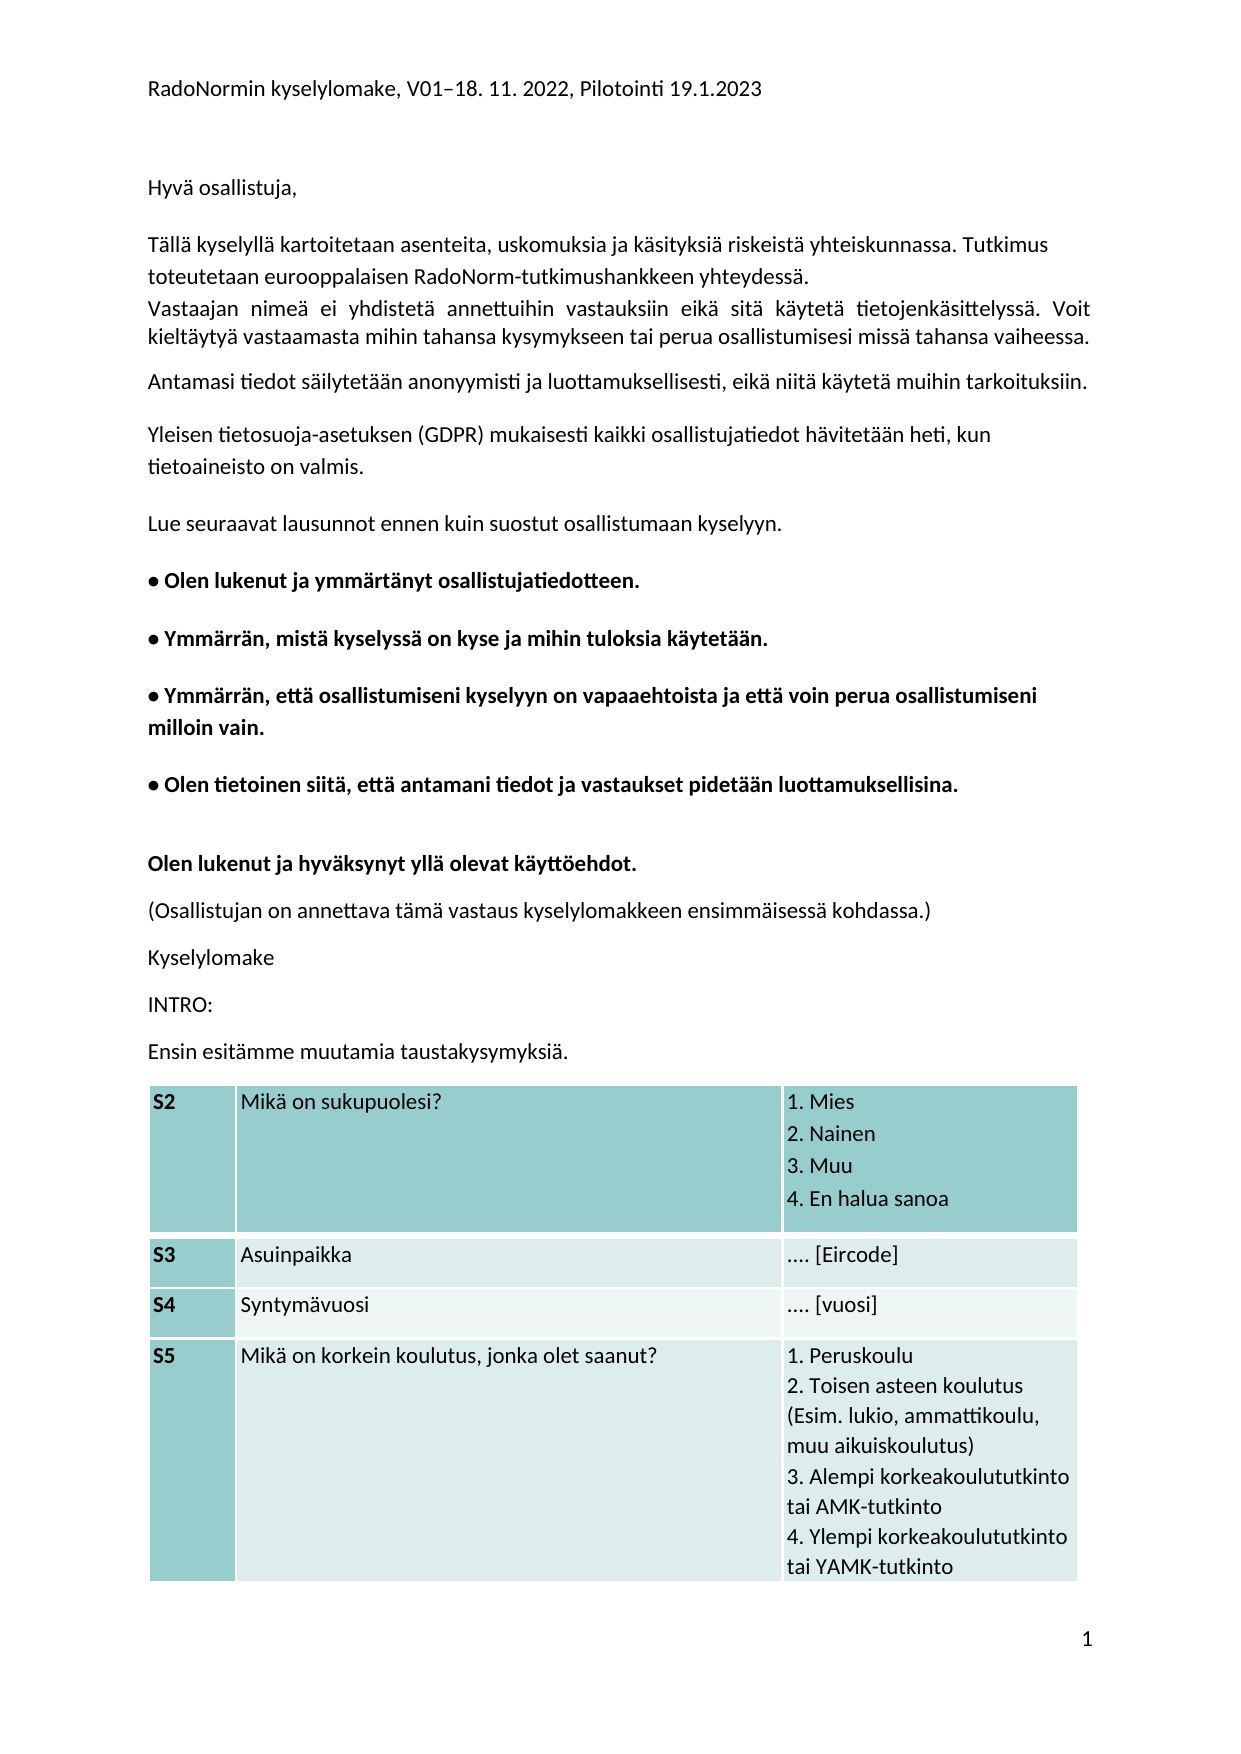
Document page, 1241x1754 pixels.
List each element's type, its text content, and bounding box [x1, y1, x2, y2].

table_cell S5 [150, 1340, 235, 1581]
table_header Mikä on sukupuolesi? [237, 1086, 781, 1232]
text • Ymmärrän, että osallistumiseni kyselyyn on vapaaehtoista ja että voin perua osallistumiseni milloin vain. [148, 681, 1093, 741]
table_header S2 [150, 1086, 235, 1232]
table_cell .... [vuosi] [784, 1289, 1077, 1337]
table_cell Asuinpaikka [237, 1239, 781, 1287]
text Yleisen tietosuoja-asetuksen (GDPR) mukaisesti kaikki osallistujatiedot hävitetään heti, kun tietoaineisto on valmis. [148, 420, 1093, 480]
text Tällä kyselyllä kartoitetaan asenteita, uskomuksia ja käsityksiä riskeistä yhteiskunnassa. Tutkimus toteutetaan eurooppalaisen RadoNorm-tutkimushankkeen yhteydessä. [148, 230, 1093, 290]
text Hyvä osallistuja, [148, 173, 1093, 201]
table_cell S3 [150, 1239, 235, 1287]
text Olen lukenut ja hyväksynyt yllä olevat käyttöehdot. [148, 849, 1093, 877]
text Vastaajan nimeä ei yhdistetä annettuihin vastauksiin eikä sitä käytetä tietojenkäsittelyssä. Voit kieltäytyä vastaamasta mihin tahansa kysymykseen tai perua osallistumisesi missä tahansa vaiheessa. [148, 294, 1093, 350]
text Kyselylomake [148, 943, 1093, 971]
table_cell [237, 1340, 781, 1581]
text (Osallistujan on annettava tämä vastaus kyselylomakkeen ensimmäisessä kohdassa.) [148, 896, 1093, 924]
table_cell S4 [150, 1289, 235, 1337]
text • Ymmärrän, mistä kyselyssä on kyse ja mihin tuloksia käytetään. [148, 624, 1093, 652]
text • Olen tietoinen siitä, että antamani tiedot ja vastaukset pidetään luottamuksellisina. [148, 770, 1093, 798]
table_header 1. Mies 2. Nainen 3. Muu 4. En halua sanoa [784, 1086, 1077, 1232]
text INTRO: [148, 990, 1093, 1018]
text Antamasi tiedot säilytetään anonyymisti ja luottamuksellisesti, eikä niitä käytetä muihin tarkoituksiin. [148, 367, 1093, 395]
table_cell Syntymävuosi [237, 1289, 781, 1337]
text Ensin esitämme muutamia taustakysymyksiä. [148, 1037, 1093, 1065]
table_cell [784, 1340, 1077, 1581]
text Lue seuraavat lausunnot ennen kuin suostut osallistumaan kyselyyn. [148, 509, 1093, 537]
text • Olen lukenut ja ymmärtänyt osallistujatiedotteen. [148, 566, 1093, 594]
table_cell .... [Eircode] [784, 1239, 1077, 1287]
